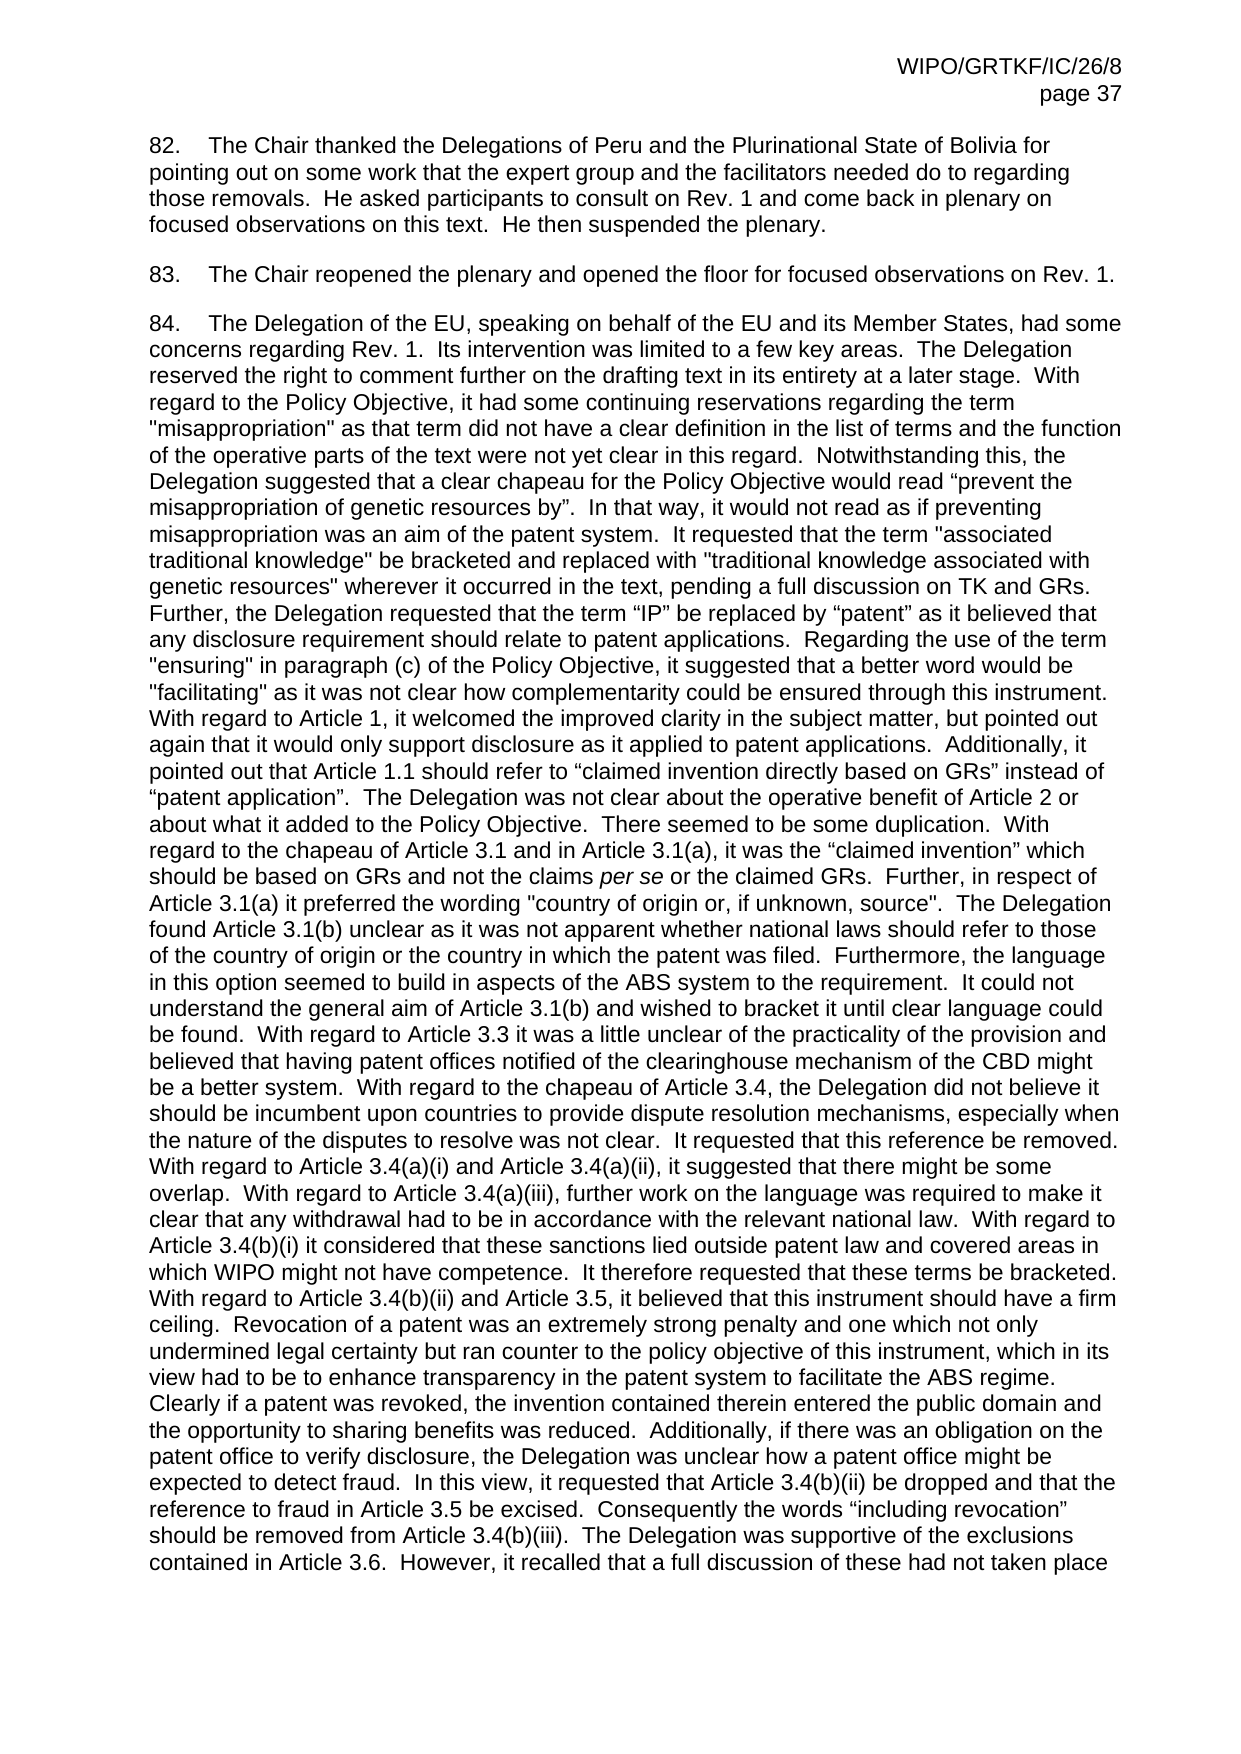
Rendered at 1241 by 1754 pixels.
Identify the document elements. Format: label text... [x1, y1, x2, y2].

text The Chair reopened the plenary and opened the floor for focused observations on Rev. 1. [149, 261, 1122, 287]
text The Chair thanked the Delegations of Peru and the Plurinational State of Bolivia for pointing out on some work that the expert group and the facilitators needed do to regarding those removals. He asked participants to consult on Rev. 1 and come back in plenary on focused observations on this text. He then suspended the plenary. [149, 132, 1122, 238]
